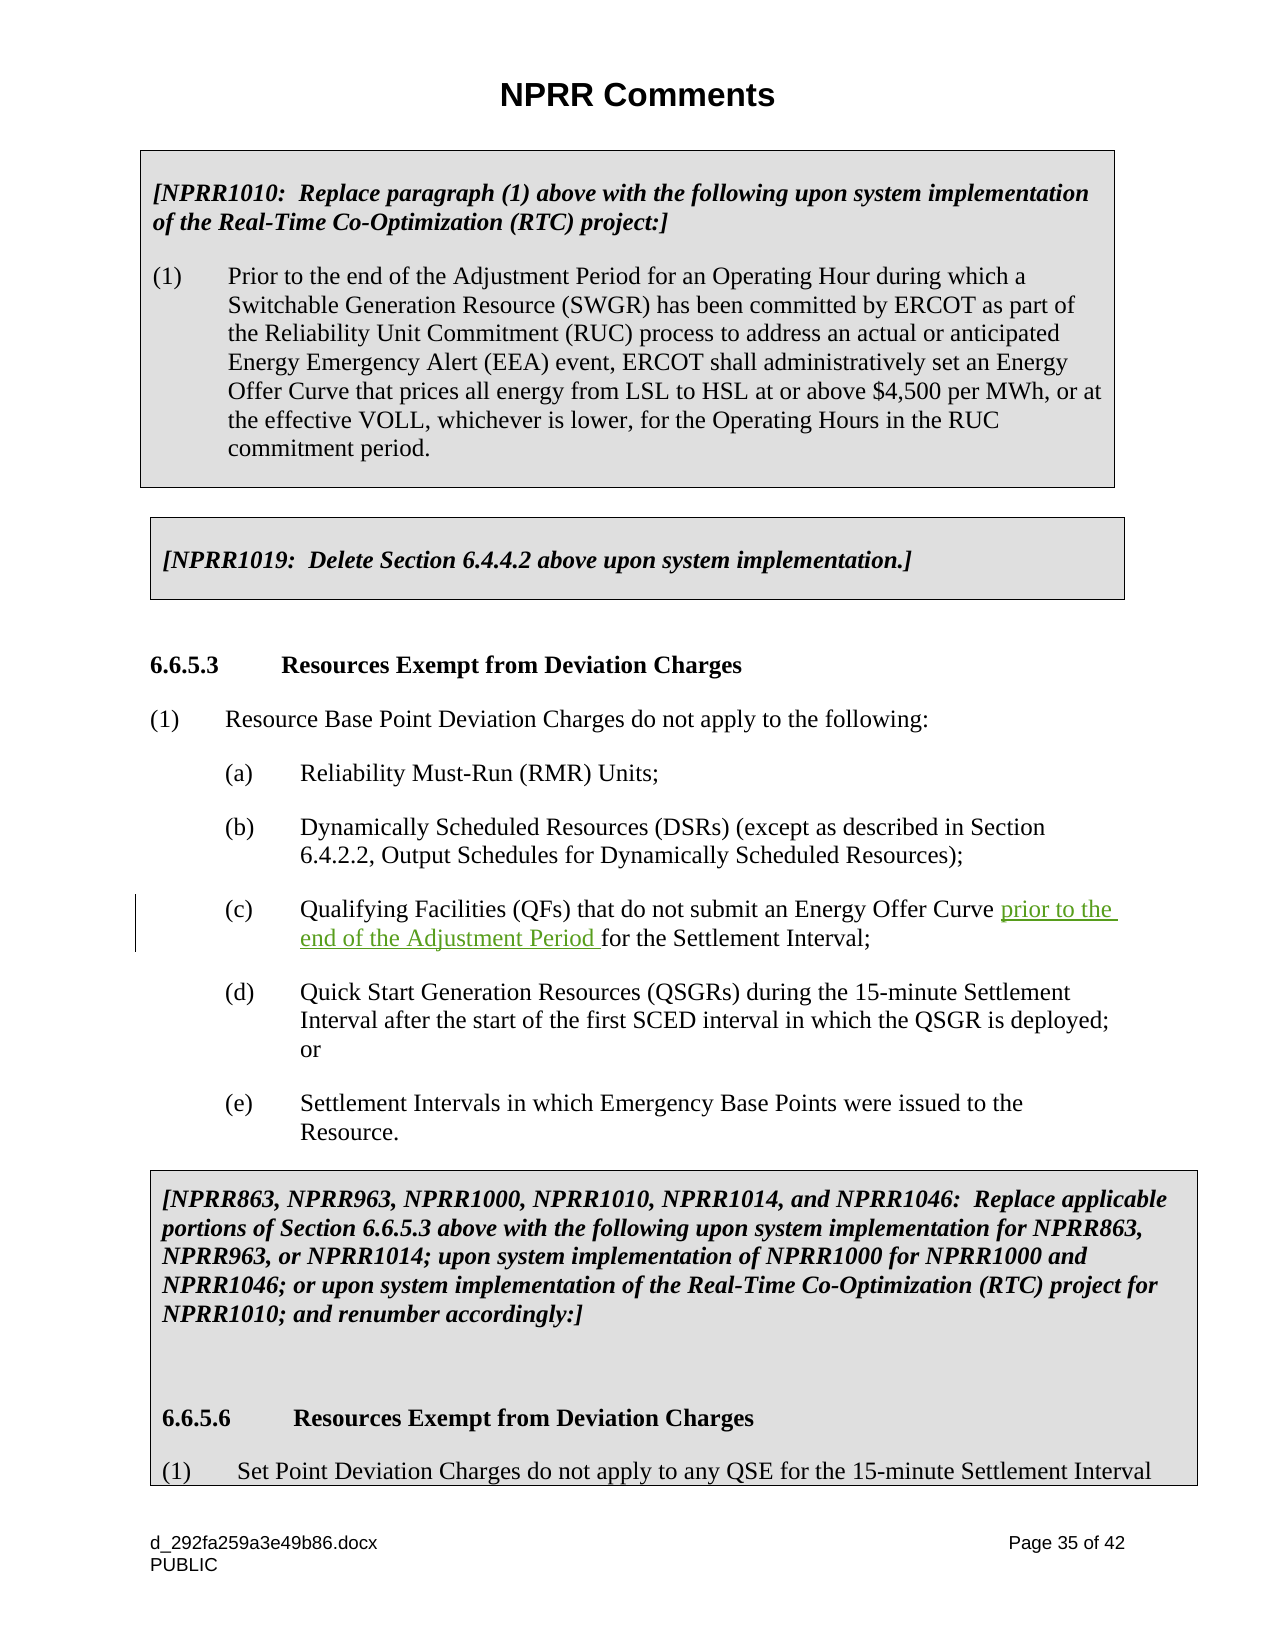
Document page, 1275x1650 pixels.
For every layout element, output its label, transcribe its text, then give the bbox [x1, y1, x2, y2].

text (e) Settlement Intervals in which Emergency Base Points were issued to the Resource. [225, 1088, 1125, 1145]
text (a) Reliability Must-Run (RMR) Units; [225, 758, 1125, 787]
text (b) Dynamically Scheduled Resources (DSRs) (except as described in Section 6.4.2.2, Output Schedules for Dynamically Scheduled Resources); [225, 812, 1125, 869]
text (c) Qualifying Facilities (QFs) that do not submit an Energy Offer Curve for the Settlement Interval; [225, 894, 1125, 952]
table_header [NPRR1019: Delete Section 6.4.4.2 above upon system implementation.] [151, 518, 1124, 599]
text (d) Quick Start Generation Resources (QSGRs) during the 15-minute Settlement Interval after the start of the first SCED interval in which the QSGR is deployed; or [225, 977, 1125, 1063]
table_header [151, 1171, 1197, 1485]
text 6.6.5.3 Resources Exempt from Deviation Charges [150, 650, 1125, 679]
table_header [NPRR1010: Replace paragraph (1) above with the following upon system implementation of the Real-Time Co-Optimization (RTC) project:] (1) Prior to the end of the Adjustment Period for an Operating Hour during which a Switchable Generation Resource (SWGR) has been committed by ERCOT as part of the Reliability Unit Commitment (RUC) process to address an actual or anticipated Energy Emergency Alert (EEA) event, ERCOT shall administratively set an Energy Offer Curve that prices all energy from LSL to HSL at or above $4,500 per MWh, or at the effective VOLL, whichever is lower, for the Operating Hours in the RUC commitment period. [141, 151, 1114, 487]
text (1) Resource Base Point Deviation Charges do not apply to the following: [150, 704, 1125, 733]
